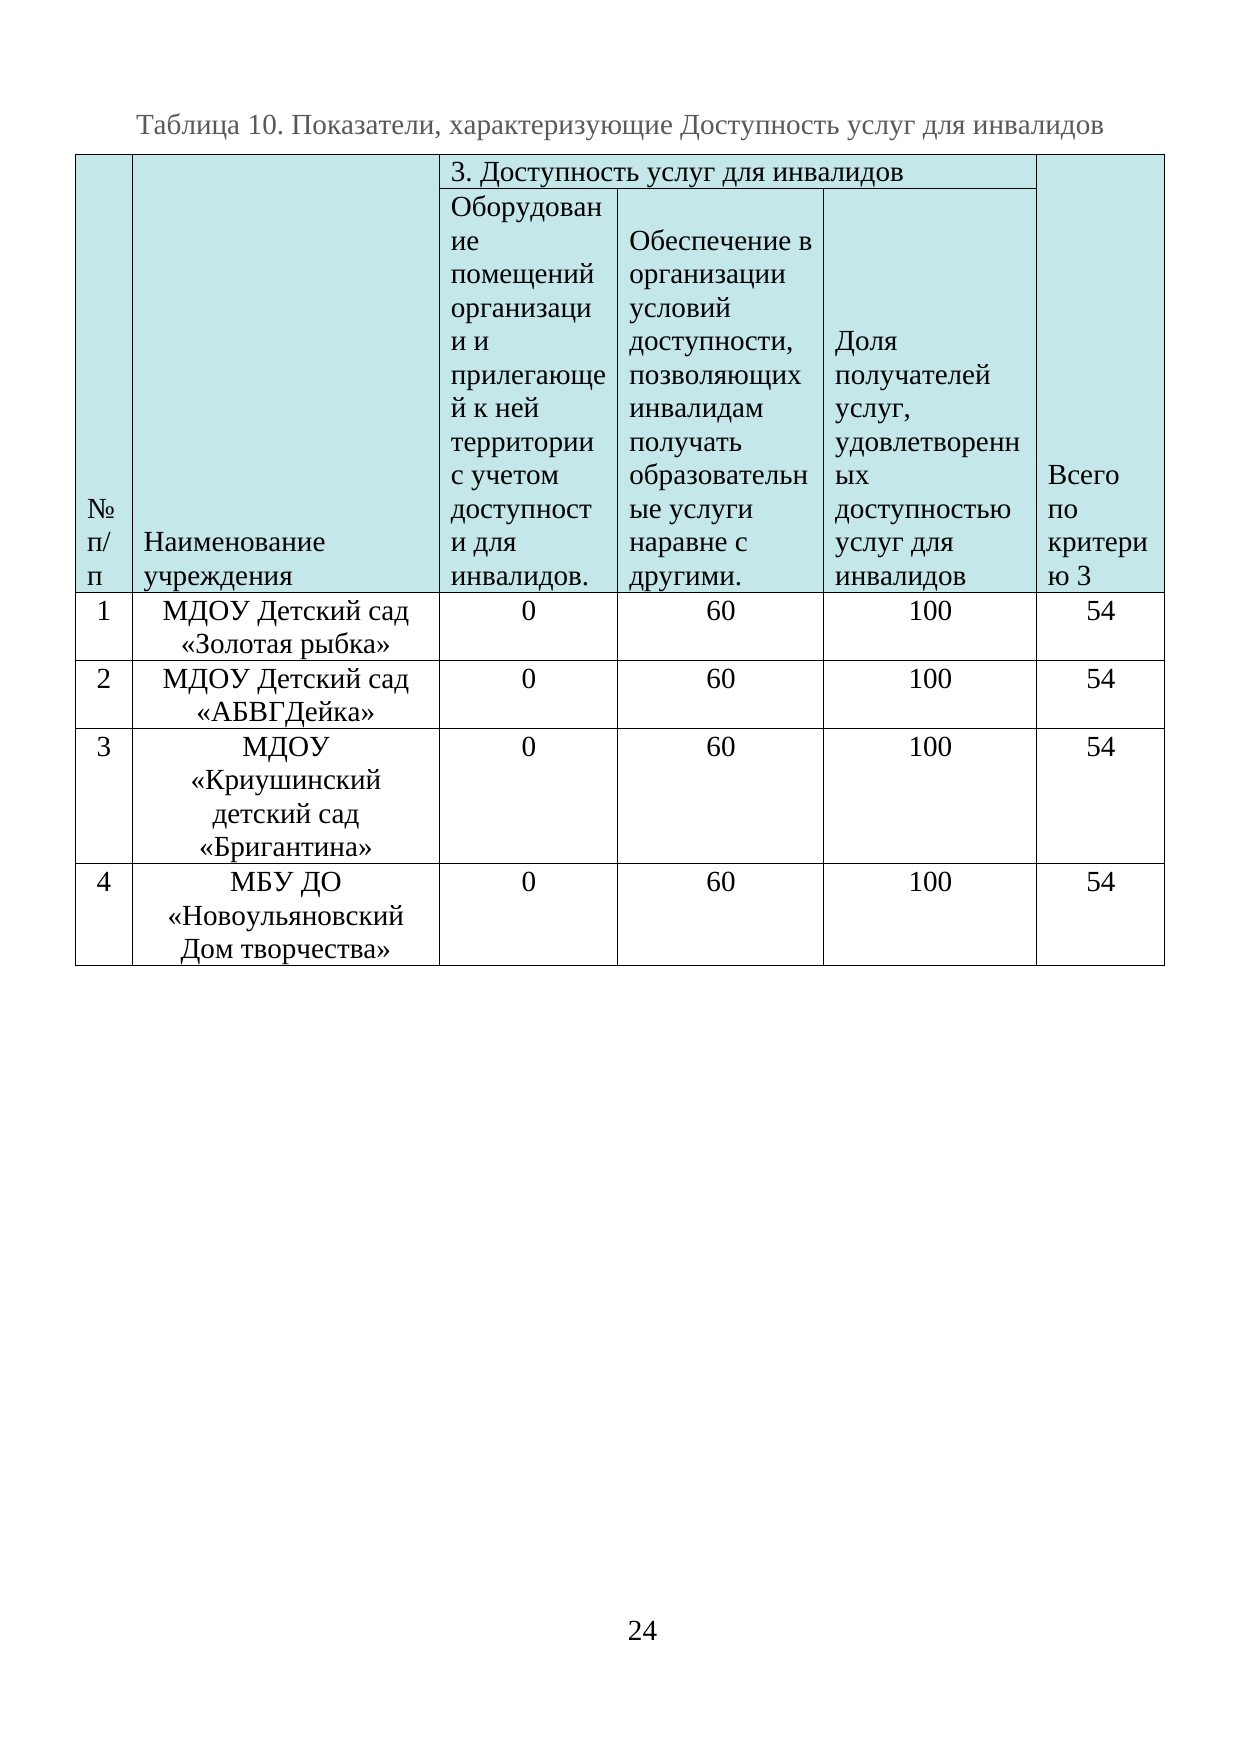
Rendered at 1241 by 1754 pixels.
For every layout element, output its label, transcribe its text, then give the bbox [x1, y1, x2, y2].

table_cell 0 [440, 661, 617, 728]
table_header Всего по критерию 3 [1037, 155, 1164, 592]
table_cell 54 [1037, 661, 1164, 728]
table_cell 3 [76, 729, 132, 863]
table_cell 0 [440, 864, 617, 965]
table_header Наименование учреждения [133, 155, 439, 592]
table_cell 0 [440, 593, 617, 660]
table_cell 4 [76, 864, 132, 965]
table_cell 100 [824, 593, 1036, 660]
table_cell 2 [76, 661, 132, 728]
table_cell 54 [1037, 593, 1164, 660]
table_cell 100 [824, 729, 1036, 863]
table_cell 100 [824, 864, 1036, 965]
table_cell 1 [76, 593, 132, 660]
table_header 3. Доступность услуг для инвалидов [440, 155, 1036, 188]
table_cell 60 [618, 593, 823, 660]
table_header № п/п [76, 155, 132, 592]
table_cell МДОУ Детский сад «АБВГДейка» [133, 661, 439, 728]
table_cell 60 [618, 864, 823, 965]
table_cell 54 [1037, 729, 1164, 863]
table_cell МДОУ «Криушинский детский сад «Бригантина» [133, 729, 439, 863]
table_cell МДОУ Детский сад «Золотая рыбка» [133, 593, 439, 660]
table_cell Оборудование помещений организации и прилегающей к ней территории с учетом доступности для инвалидов. [440, 189, 617, 592]
table_cell 60 [618, 661, 823, 728]
table_cell 54 [1037, 864, 1164, 965]
table_cell Обеспечение в организации условий доступности, позволяющих инвалидам получать образовательные услуги наравне с другими. [618, 189, 823, 592]
table_cell 60 [618, 729, 823, 863]
table_cell 100 [824, 661, 1036, 728]
text Таблица 10. Показатели, характеризующие Доступность услуг для инвалидов [75, 107, 1165, 141]
table_cell МБУ ДО «Новоульяновский Дом творчества» [133, 864, 439, 965]
table_cell Доля получателей услуг, удовлетворенных доступностью услуг для инвалидов [824, 189, 1036, 592]
table_cell 0 [440, 729, 617, 863]
